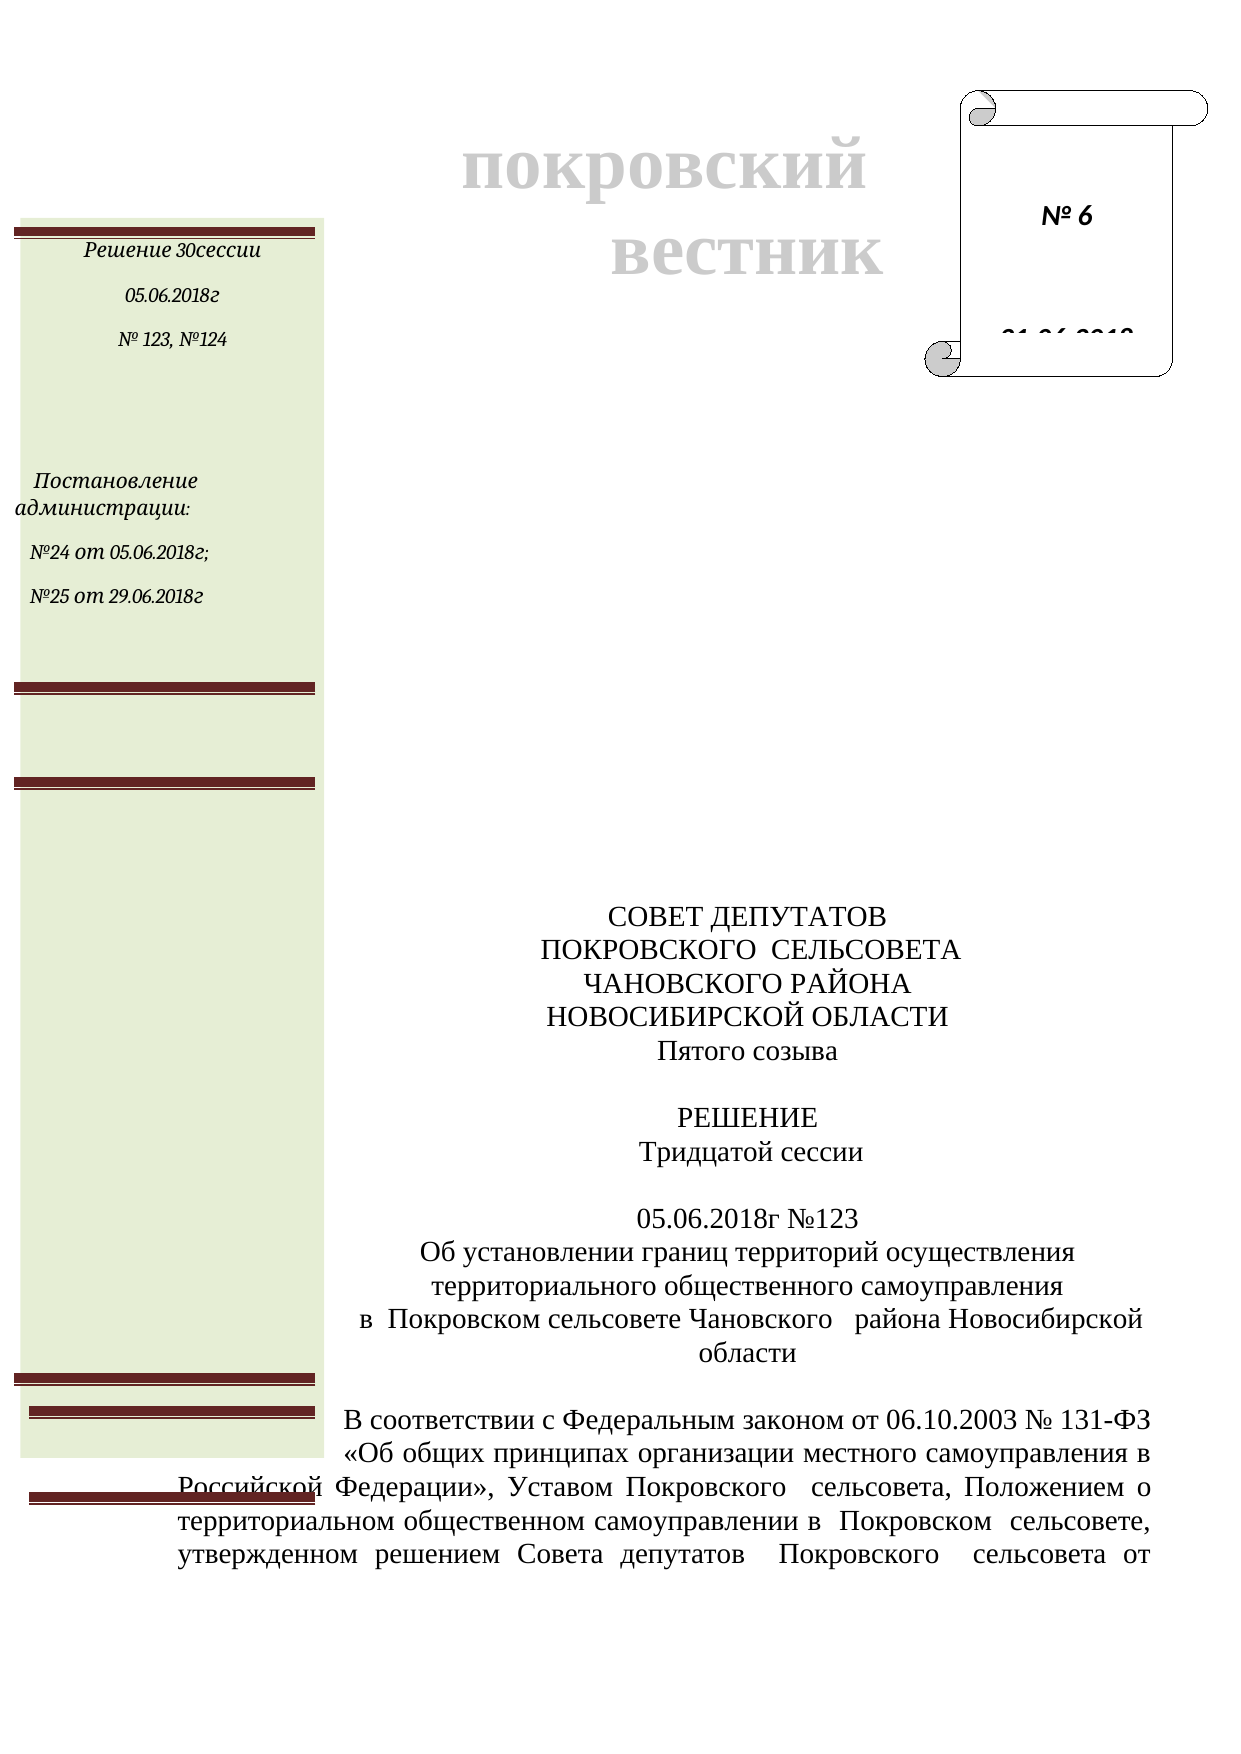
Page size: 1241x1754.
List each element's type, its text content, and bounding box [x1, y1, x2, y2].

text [177, 1402, 1152, 1570]
text СОВЕТ ДЕПУТАТОВ [325, 899, 1152, 932]
text территориального общественного самоуправления [325, 1268, 1152, 1301]
text в Покровском сельсовете Чановского района Новосибирской области [325, 1301, 1152, 1368]
text Пятого созыва [325, 1033, 1152, 1067]
text 05.06.2018г №123 [325, 1201, 1152, 1234]
text ПОКРОВСКОГО СЕЛЬСОВЕТА [325, 932, 1152, 966]
text вестник [177, 204, 960, 291]
text покровский [177, 118, 960, 204]
text Тридцатой сессии [325, 1134, 1152, 1167]
text НОВОСИБИРСКОЙ ОБЛАСТИ [325, 999, 1152, 1033]
text Об установлении границ территорий осуществления [325, 1234, 1152, 1268]
text ЧАНОВСКОГО РАЙОНА [325, 966, 1152, 999]
text РЕШЕНИЕ [325, 1100, 1152, 1134]
